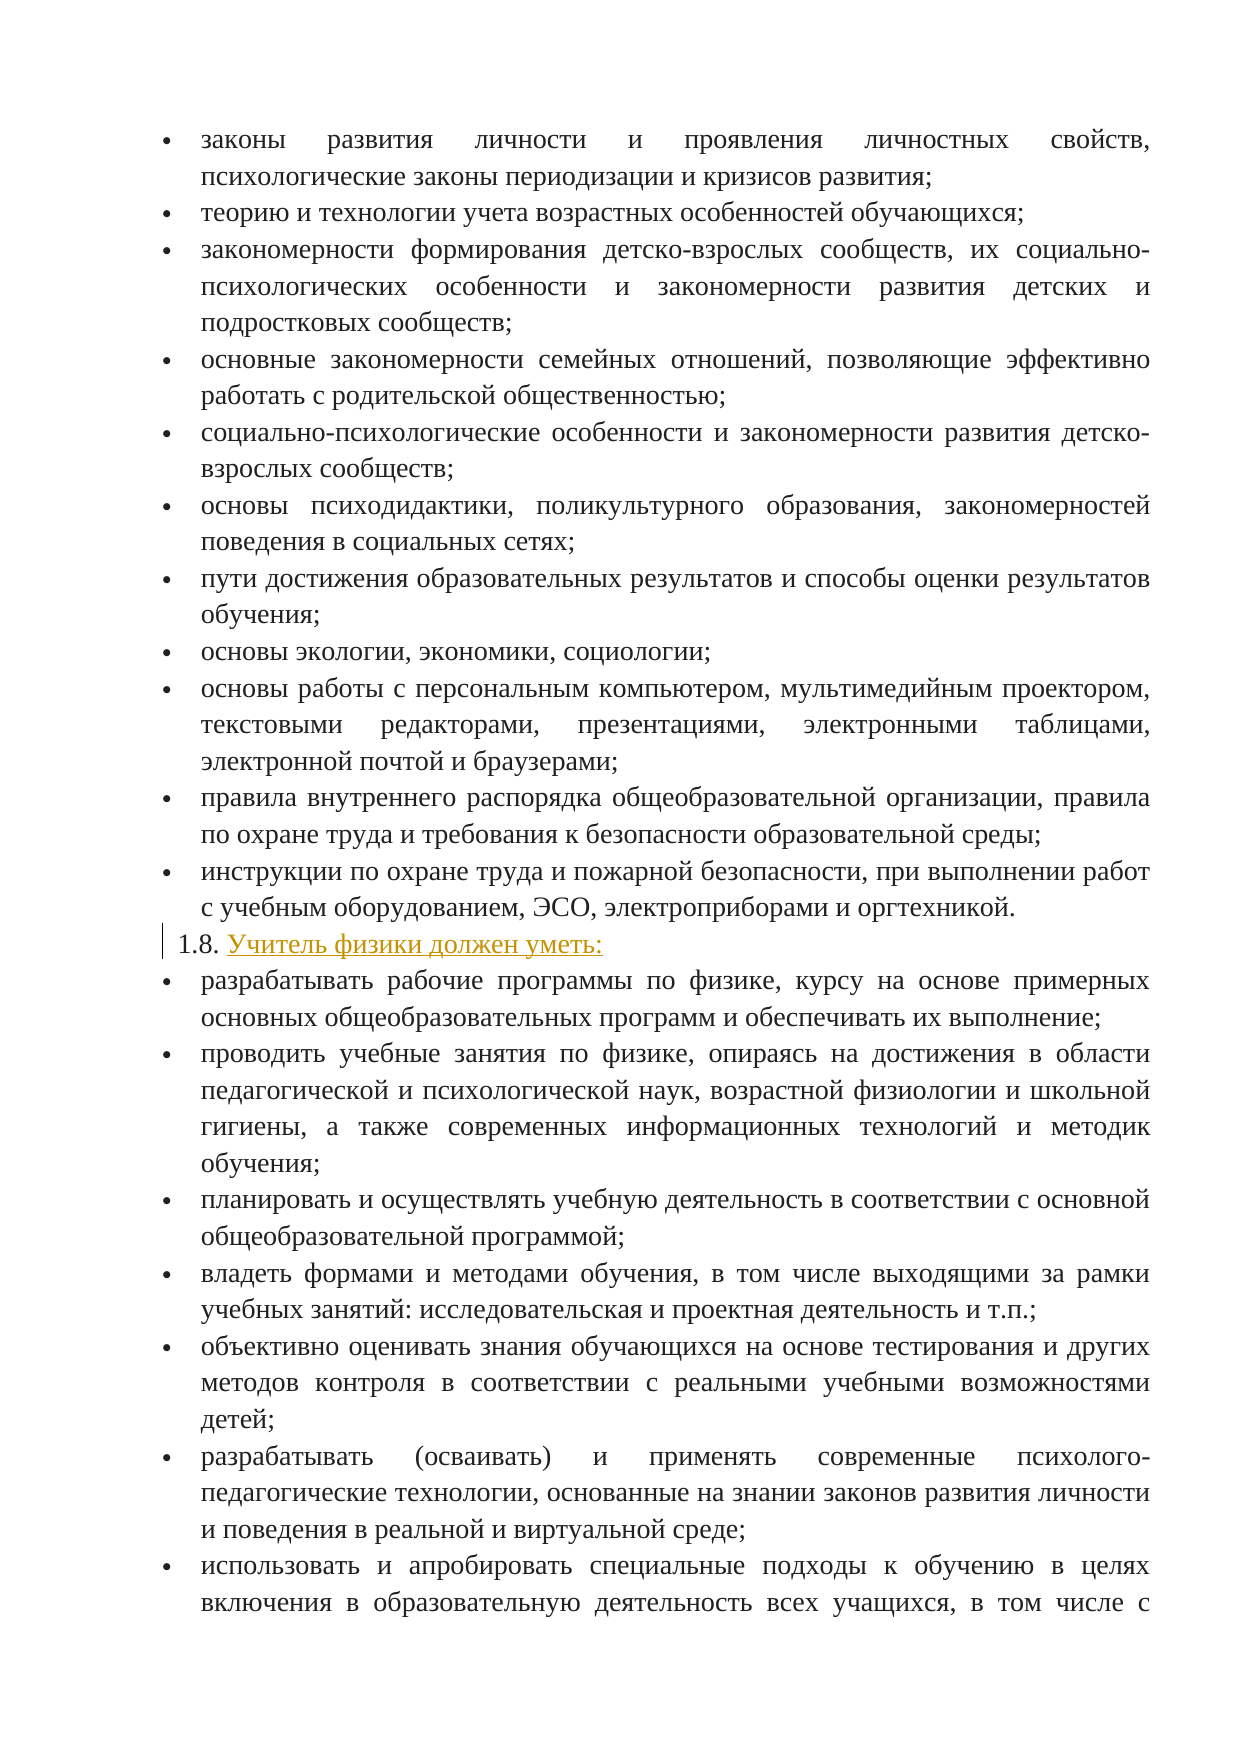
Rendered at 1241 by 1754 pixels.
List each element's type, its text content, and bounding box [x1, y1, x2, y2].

list разрабатывать рабочие программы по физике, курсу на основе примерных основных общеобразовательных программ и обеспечивать их выполнение; [163, 959, 1152, 1032]
list основы экологии, экономики, социологии; [163, 630, 1152, 667]
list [163, 1544, 1152, 1617]
list законы развития личности и проявления личностных свойств, психологические законы периодизации и кризисов развития; [163, 118, 1152, 191]
list основы психодидактики, поликультурного образования, закономерностей поведения в социальных сетях; [163, 484, 1152, 557]
list разрабатывать (осваивать) и применять современные психолого-педагогические технологии, основанные на знании законов развития личности и поведения в реальной и виртуальной среде; [163, 1434, 1152, 1544]
list основные закономерности семейных отношений, позволяющие эффективно работать с родительской общественностью; [163, 337, 1152, 411]
list владеть формами и методами обучения, в том числе выходящими за рамки учебных занятий: исследовательская и проектная деятельность и т.п.; [163, 1252, 1152, 1325]
list правила внутреннего распорядка общеобразовательной организации, правила по охране труда и требования к безопасности образовательной среды; [163, 776, 1152, 849]
list проводить учебные занятия по физике, опираясь на достижения в области педагогической и психологической наук, возрастной физиологии и школьной гигиены, а также современных информационных технологий и методик обучения; [163, 1032, 1152, 1178]
text 1.8. [177, 922, 1152, 959]
list пути достижения образовательных результатов и способы оценки результатов обучения; [163, 557, 1152, 630]
list социально-психологические особенности и закономерности развития детско-взрослых сообществ; [163, 411, 1152, 484]
list инструкции по охране труда и пожарной безопасности, при выполнении работ с учебным оборудованием, ЭСО, электроприборами и оргтехникой. [163, 849, 1152, 922]
list теорию и технологии учета возрастных особенностей обучающихся; [163, 191, 1152, 228]
list планировать и осуществлять учебную деятельность в соответствии с основной общеобразовательной программой; [163, 1178, 1152, 1252]
list основы работы с персональным компьютером, мультимедийным проектором, текстовыми редакторами, презентациями, электронными таблицами, электронной почтой и браузерами; [163, 667, 1152, 776]
list закономерности формирования детско-взрослых сообществ, их социально-психологических особенности и закономерности развития детских и подростковых сообществ; [163, 228, 1152, 337]
list объективно оценивать знания обучающихся на основе тестирования и других методов контроля в соответствии с реальными учебными возможностями детей; [163, 1325, 1152, 1434]
